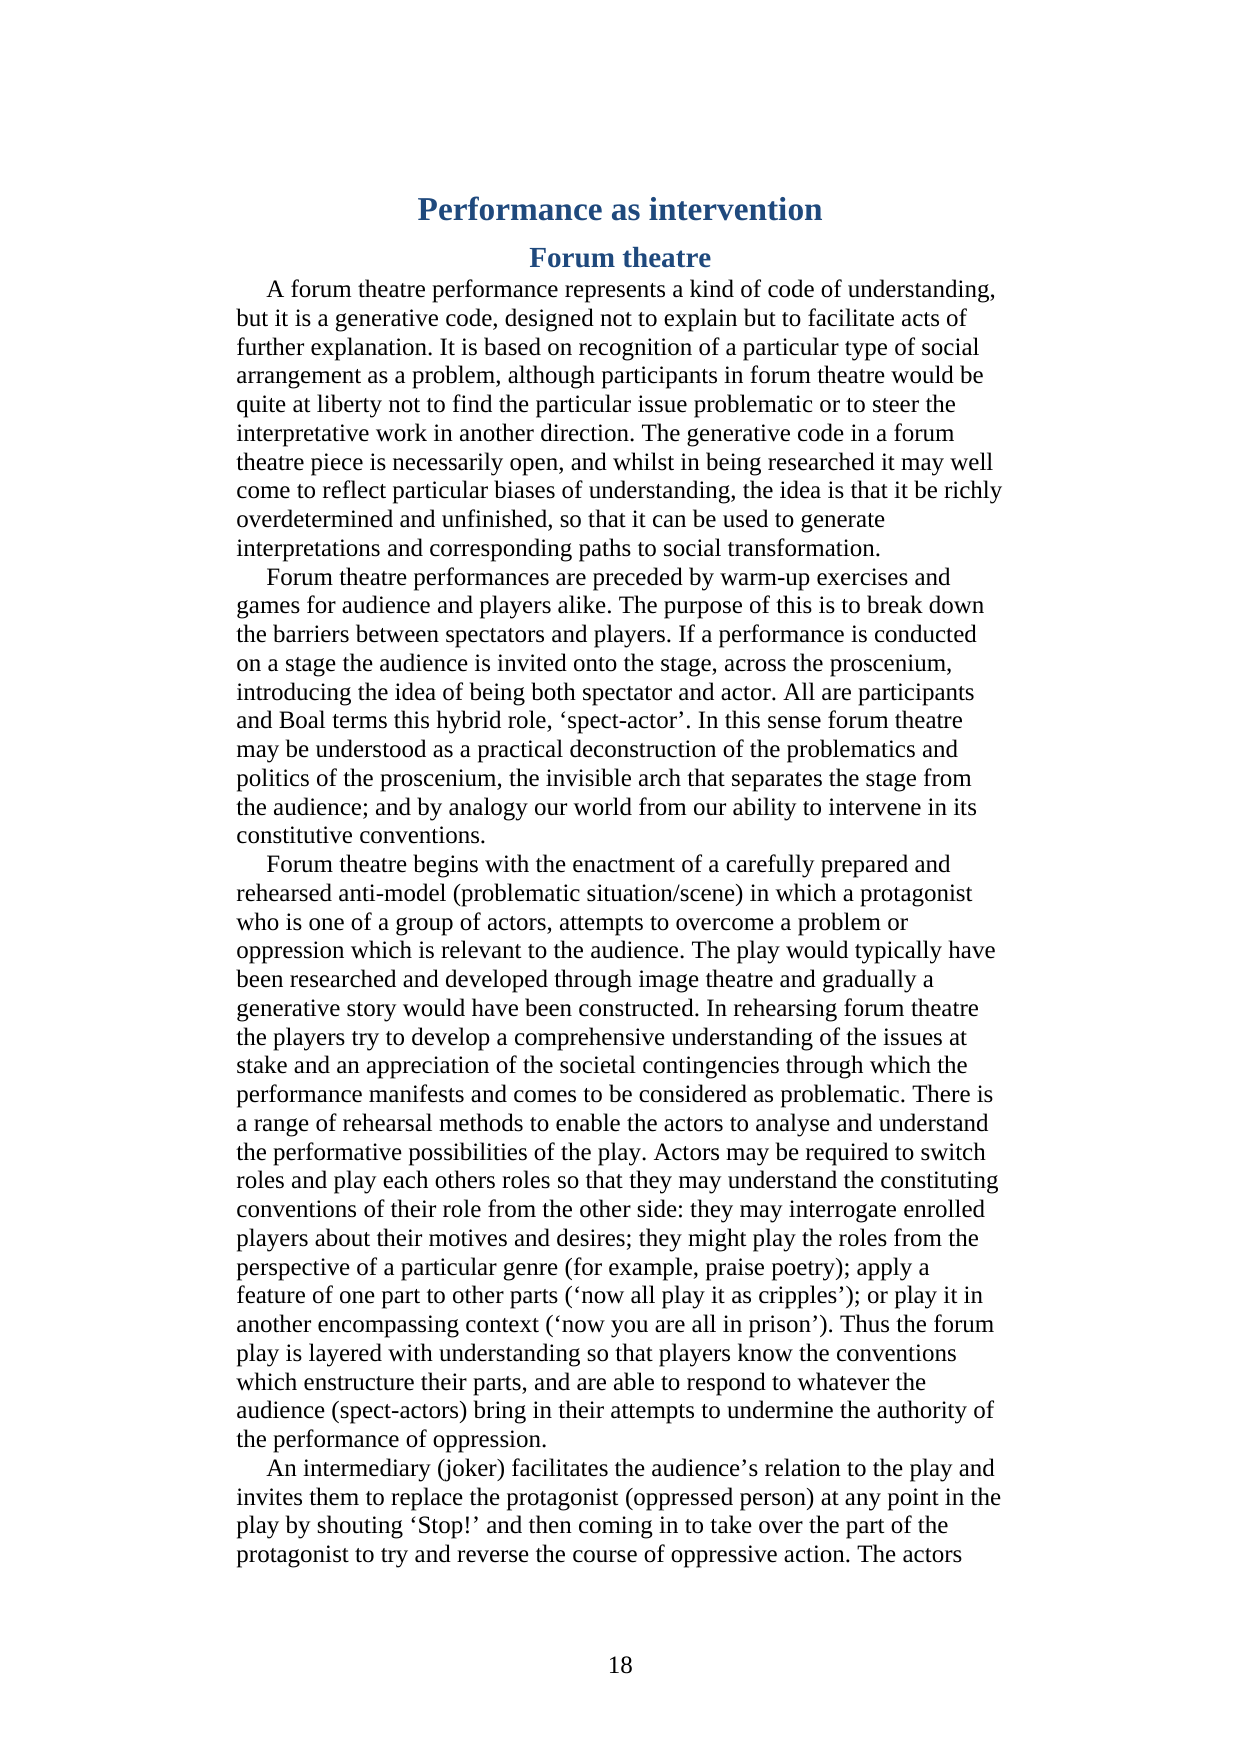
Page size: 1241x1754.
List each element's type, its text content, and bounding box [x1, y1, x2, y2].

subtitle Performance as intervention [236, 190, 1004, 228]
text Forum theatre begins with the enactment of a carefully prepared and rehearsed anti-model (problematic situation/scene) in which a protagonist who is one of a group of actors, attempts to overcome a problem or oppression which is relevant to the audience. The play would typically have been researched and developed through image theatre and gradually a generative story would have been constructed. In rehearsing forum theatre the players try to develop a comprehensive understanding of the issues at stake and an appreciation of the societal contingencies through which the performance manifests and comes to be considered as problematic. There is a range of rehearsal methods to enable the actors to analyse and understand the performative possibilities of the play. Actors may be required to switch roles and play each others roles so that they may understand the constituting conventions of their role from the other side: they may interrogate enrolled players about their motives and desires; they might play the roles from the perspective of a particular genre (for example, praise poetry); apply a feature of one part to other parts (‘now all play it as cripples’); or play it in another encompassing context (‘now you are all in prison’). Thus the forum play is layered with understanding so that players know the conventions which enstructure their parts, and are able to respond to whatever the audience (spect-actors) bring in their attempts to undermine the authority of the performance of oppression. [236, 849, 1004, 1453]
subtitle Forum theatre [236, 241, 1004, 274]
text A forum theatre performance represents a kind of code of understanding, but it is a generative code, designed not to explain but to facilitate acts of further explanation. It is based on recognition of a particular type of social arrangement as a problem, although participants in forum theatre would be quite at liberty not to find the particular issue problematic or to steer the interpretative work in another direction. The generative code in a forum theatre piece is necessarily open, and whilst in being researched it may well come to reflect particular biases of understanding, the idea is that it be richly overdetermined and unfinished, so that it can be used to generate interpretations and corresponding paths to social transformation. [236, 274, 1004, 562]
text Forum theatre performances are preceded by warm-up exercises and games for audience and players alike. The purpose of this is to break down the barriers between spectators and players. If a performance is conducted on a stage the audience is invited onto the stage, across the proscenium, introducing the idea of being both spectator and actor. All are participants and Boal terms this hybrid role, ‘spect-actor’. In this sense forum theatre may be understood as a practical deconstruction of the problematics and politics of the proscenium, the invisible arch that separates the stage from the audience; and by analogy our world from our ability to intervene in its constitutive conventions. [236, 562, 1004, 849]
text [236, 1453, 1004, 1568]
